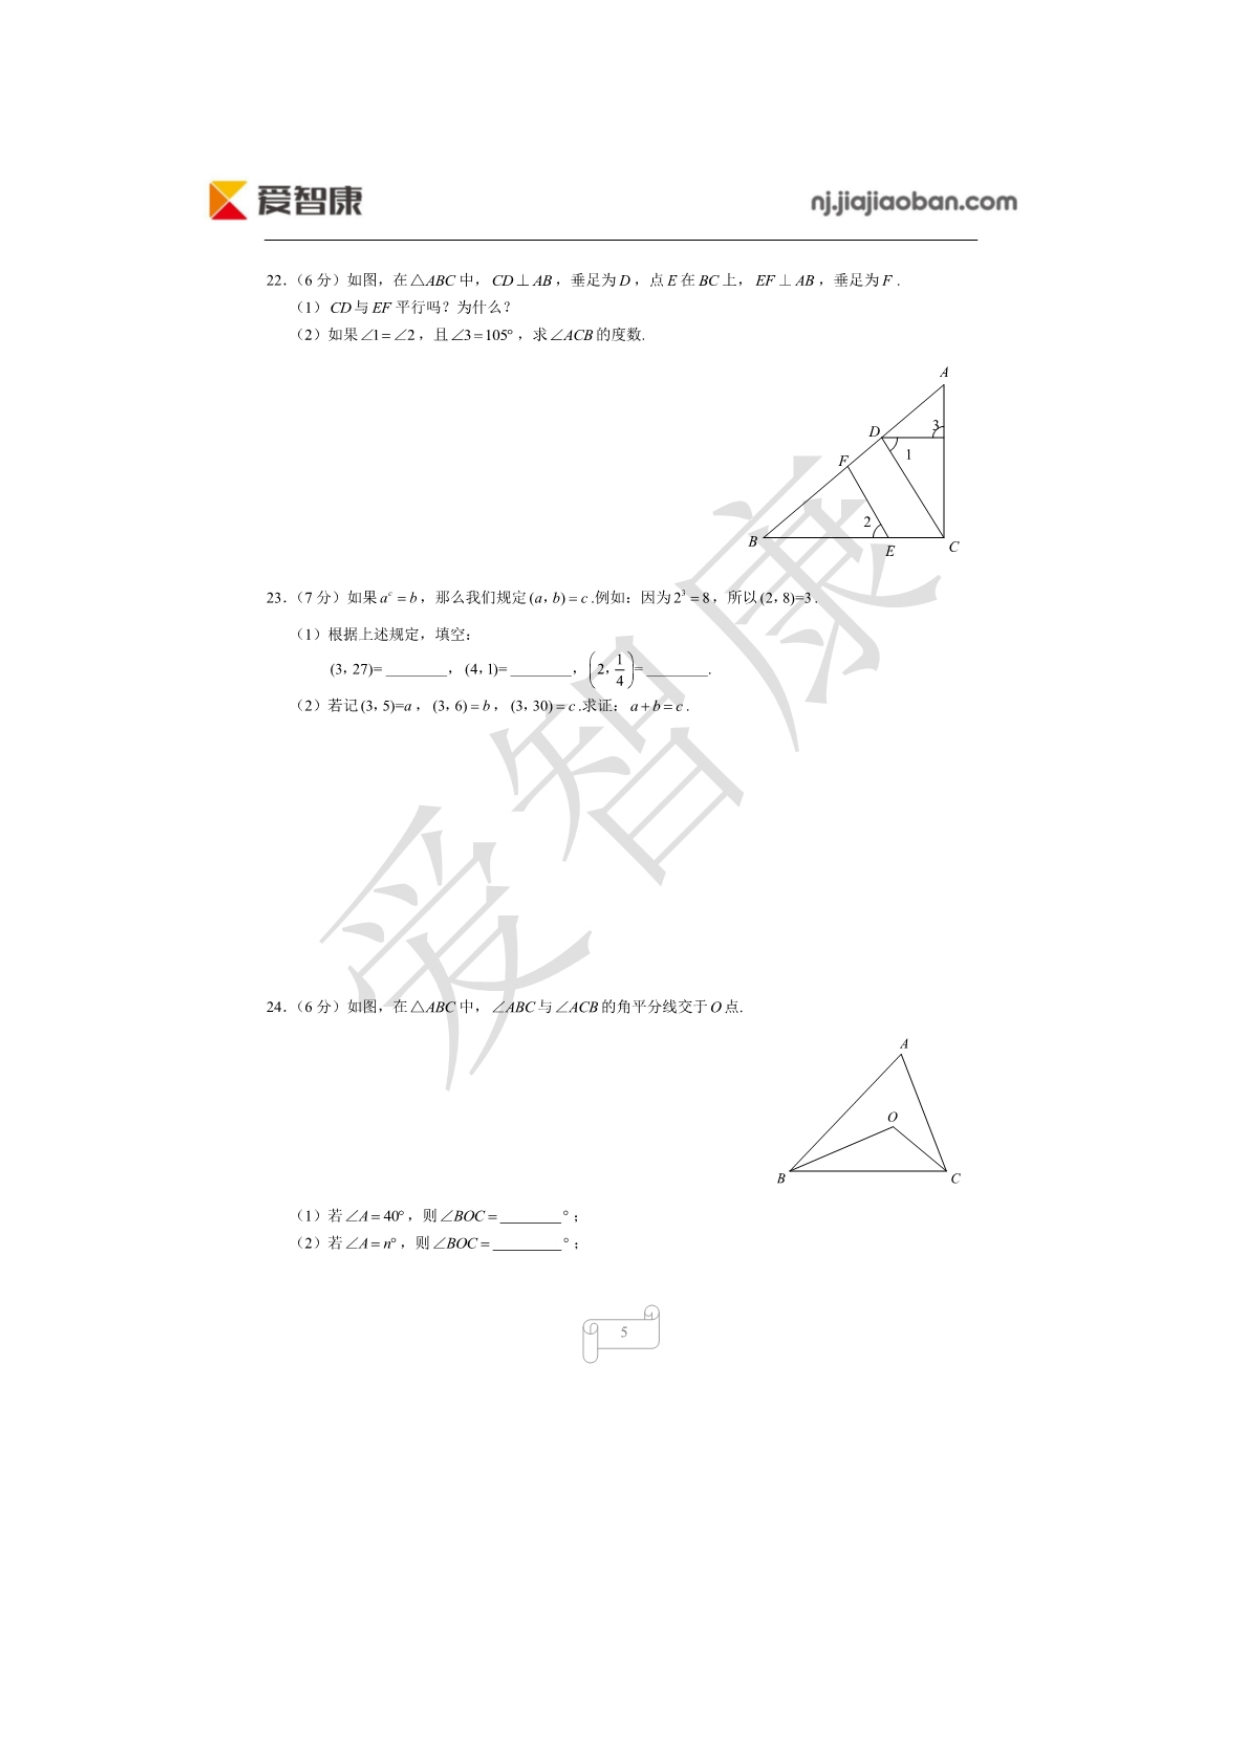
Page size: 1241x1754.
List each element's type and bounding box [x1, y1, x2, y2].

picture [187, 162, 1053, 1386]
